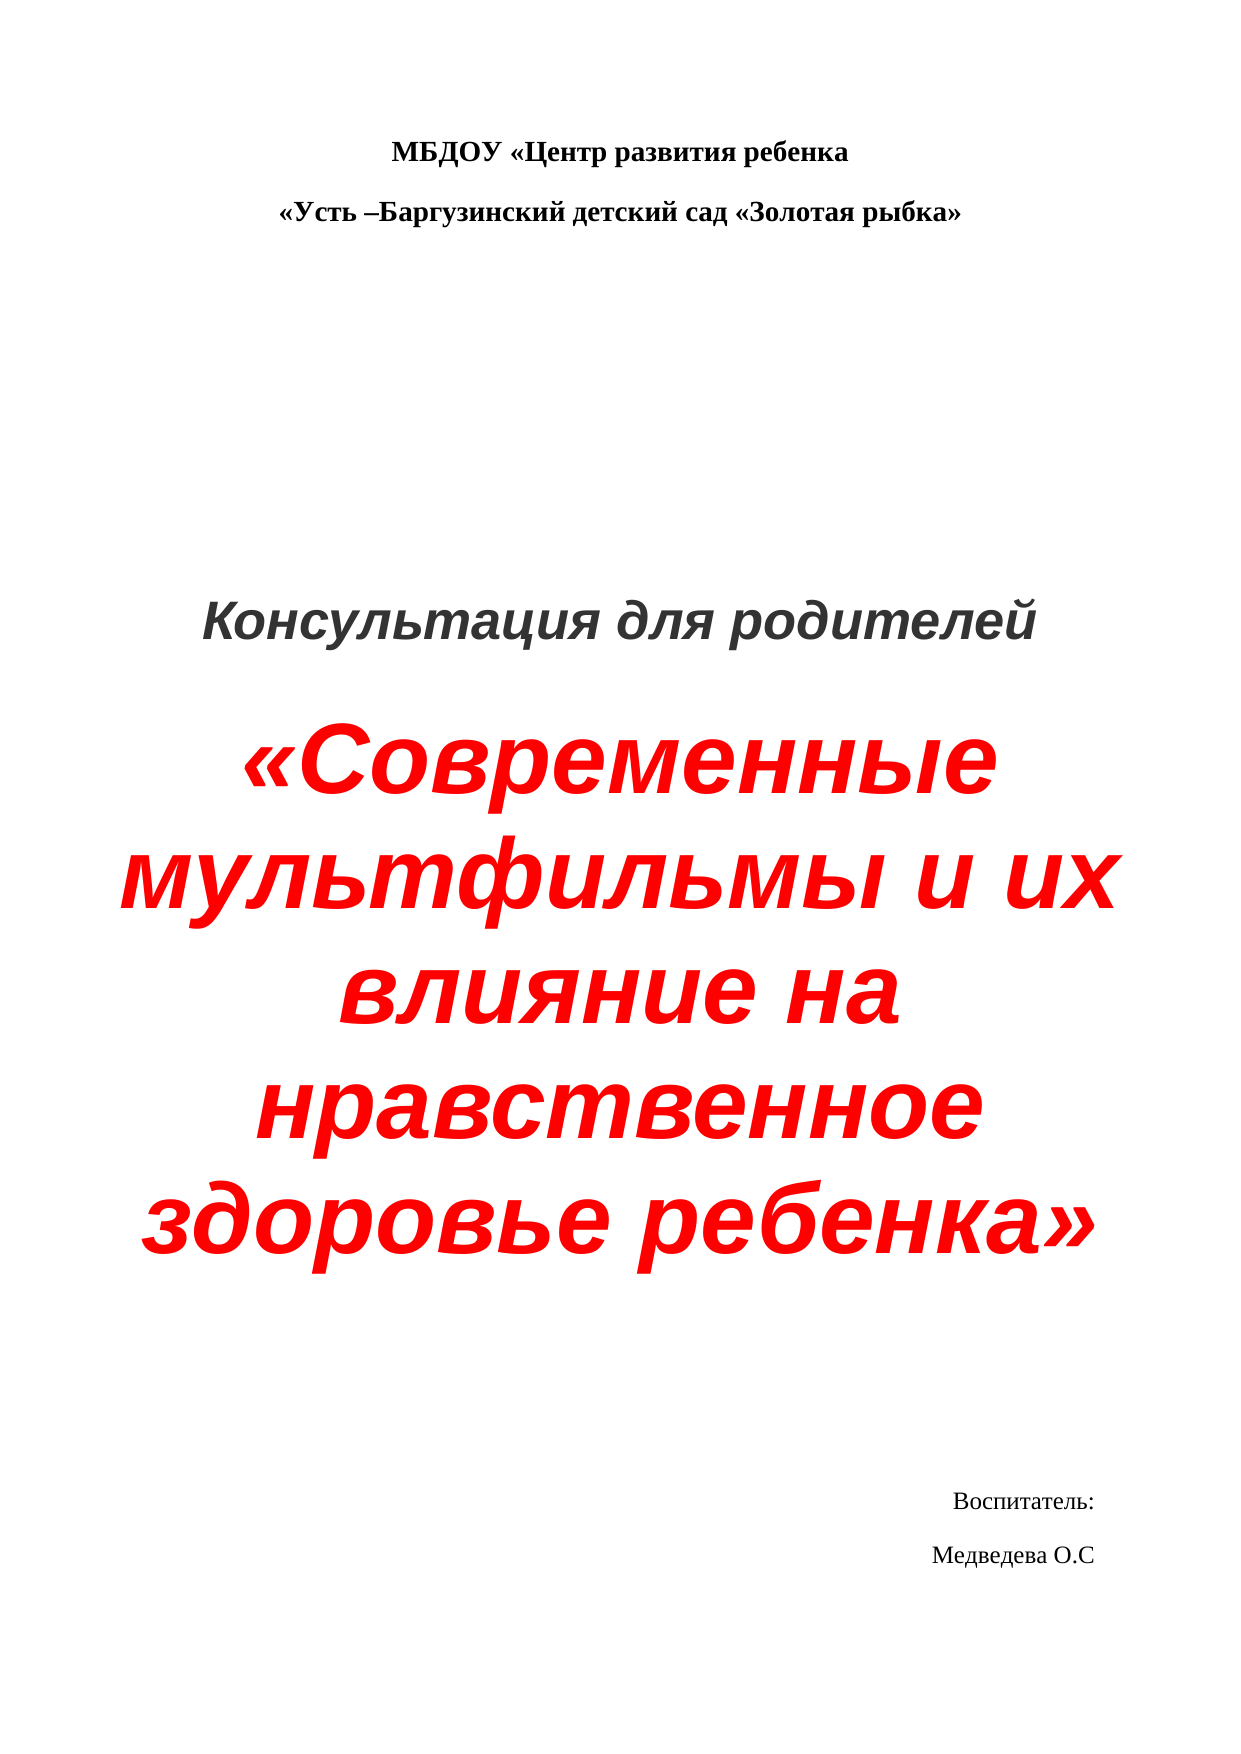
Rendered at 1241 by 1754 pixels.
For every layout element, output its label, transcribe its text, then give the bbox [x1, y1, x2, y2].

text «Усть –Баргузинский детский сад «Золотая рыбка» [75, 194, 1165, 227]
text МБДОУ «Центр развития ребенка [75, 134, 1165, 168]
subtitle Консультация для родителей [75, 588, 1165, 651]
text Воспитатель: [75, 1486, 1094, 1515]
text Медведева О.С [75, 1540, 1094, 1569]
subtitle «Современные мультфильмы и их влияние на нравственное здоровье ребенка» [75, 700, 1165, 1275]
